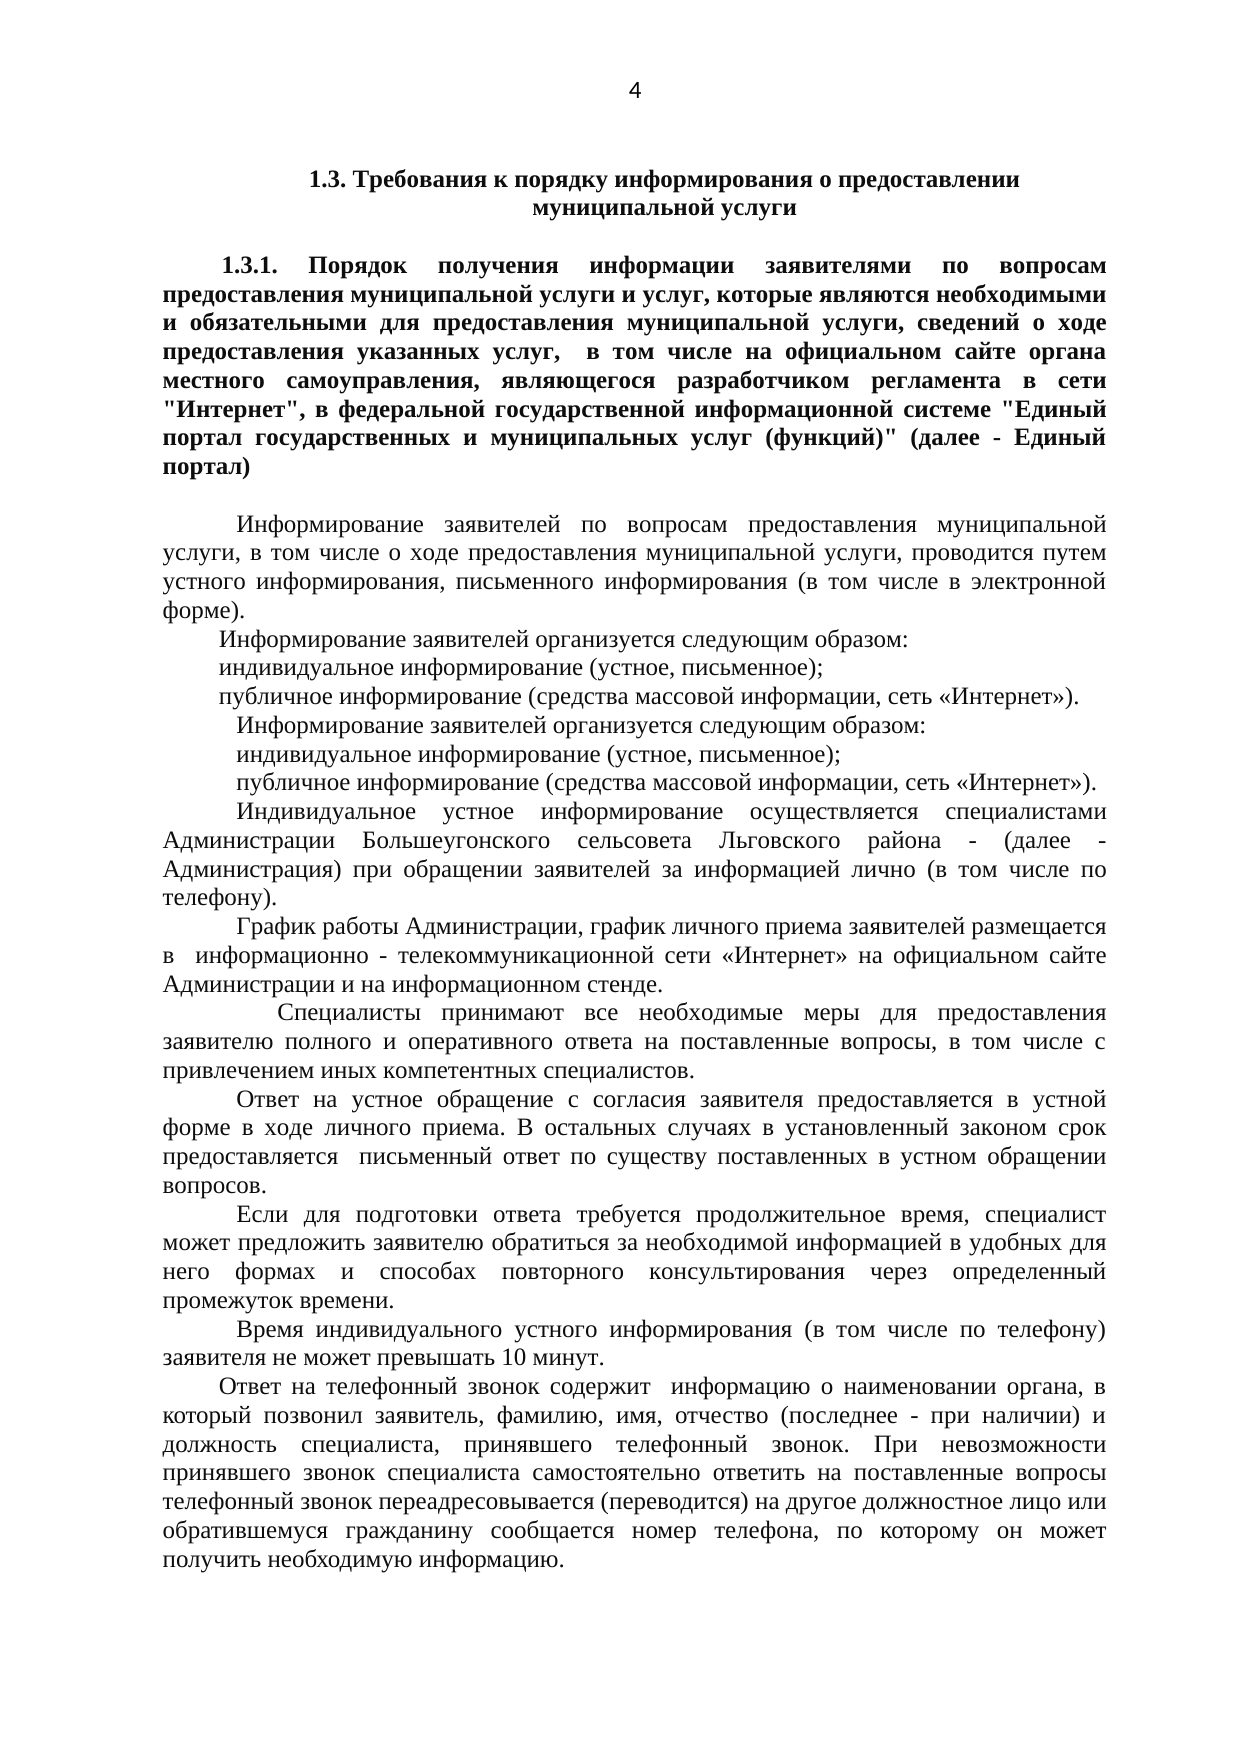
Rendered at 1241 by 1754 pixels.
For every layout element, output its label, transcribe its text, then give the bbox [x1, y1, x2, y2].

text 1.3. Требования к порядку информирования о предоставлении [162, 164, 1107, 192]
text публичное информирование (средства массовой информации, сеть «Интернет»). [162, 767, 1107, 796]
text Специалисты принимают все необходимые меры для предоставления заявителю полного и оперативного ответа на поставленные вопросы, в том числе с привлечением иных компетентных специалистов. [162, 997, 1107, 1084]
text График работы Администрации, график личного приема заявителей размещается в информационно - телекоммуникационной сети «Интернет» на официальном сайте Администрации и на информационном стенде. [162, 911, 1107, 997]
text Информирование заявителей организуется следующим образом: [162, 710, 1107, 739]
text муниципальной услуги [162, 192, 1107, 221]
text Если для подготовки ответа требуется продолжительное время, специалист может предложить заявителю обратиться за необходимой информацией в удобных для него формах и способах повторного консультирования через определенный промежуток времени. [162, 1199, 1107, 1314]
text публичное информирование (средства массовой информации, сеть «Интернет»). [162, 681, 1107, 710]
text 1.3.1. Порядок получения информации заявителями по вопросам предоставления муниципальной услуги и услуг, которые являются необходимыми и обязательными для предоставления муниципальной услуги, сведений о ходе предоставления указанных услуг, в том числе на официальном сайте органа местного самоуправления, являющегося разработчиком регламента в сети "Интернет", в федеральной государственной информационной системе "Единый портал государственных и муниципальных услуг (функций)" (далее - Единый портал) [162, 250, 1107, 480]
text индивидуальное информирование (устное, письменное); [162, 739, 1107, 767]
text Индивидуальное устное информирование осуществляется специалистами Администрации Большеугонского сельсовета Льговского района - (далее - Администрация) при обращении заявителей за информацией лично (в том числе по телефону). [162, 796, 1107, 911]
text Информирование заявителей по вопросам предоставления муниципальной услуги, в том числе о ходе предоставления муниципальной услуги, проводится путем устного информирования, письменного информирования (в том числе в электронной форме). [162, 509, 1107, 624]
text индивидуальное информирование (устное, письменное); [162, 652, 1107, 681]
text Информирование заявителей организуется следующим образом: [162, 624, 1107, 652]
text Время индивидуального устного информирования (в том числе по телефону) заявителя не может превышать 10 минут. [162, 1314, 1107, 1371]
text Ответ на телефонный звонок содержит информацию о наименовании органа, в который позвонил заявитель, фамилию, имя, отчество (последнее - при наличии) и должность специалиста, принявшего телефонный звонок. При невозможности принявшего звонок специалиста самостоятельно ответить на поставленные вопросы телефонный звонок переадресовывается (переводится) на другое должностное лицо или обратившемуся гражданину сообщается номер телефона, по которому он может получить необходимую информацию. [162, 1371, 1107, 1572]
text Ответ на устное обращение с согласия заявителя предоставляется в устной форме в ходе личного приема. В остальных случаях в установленный законом срок предоставляется письменный ответ по существу поставленных в устном обращении вопросов. [162, 1084, 1107, 1199]
